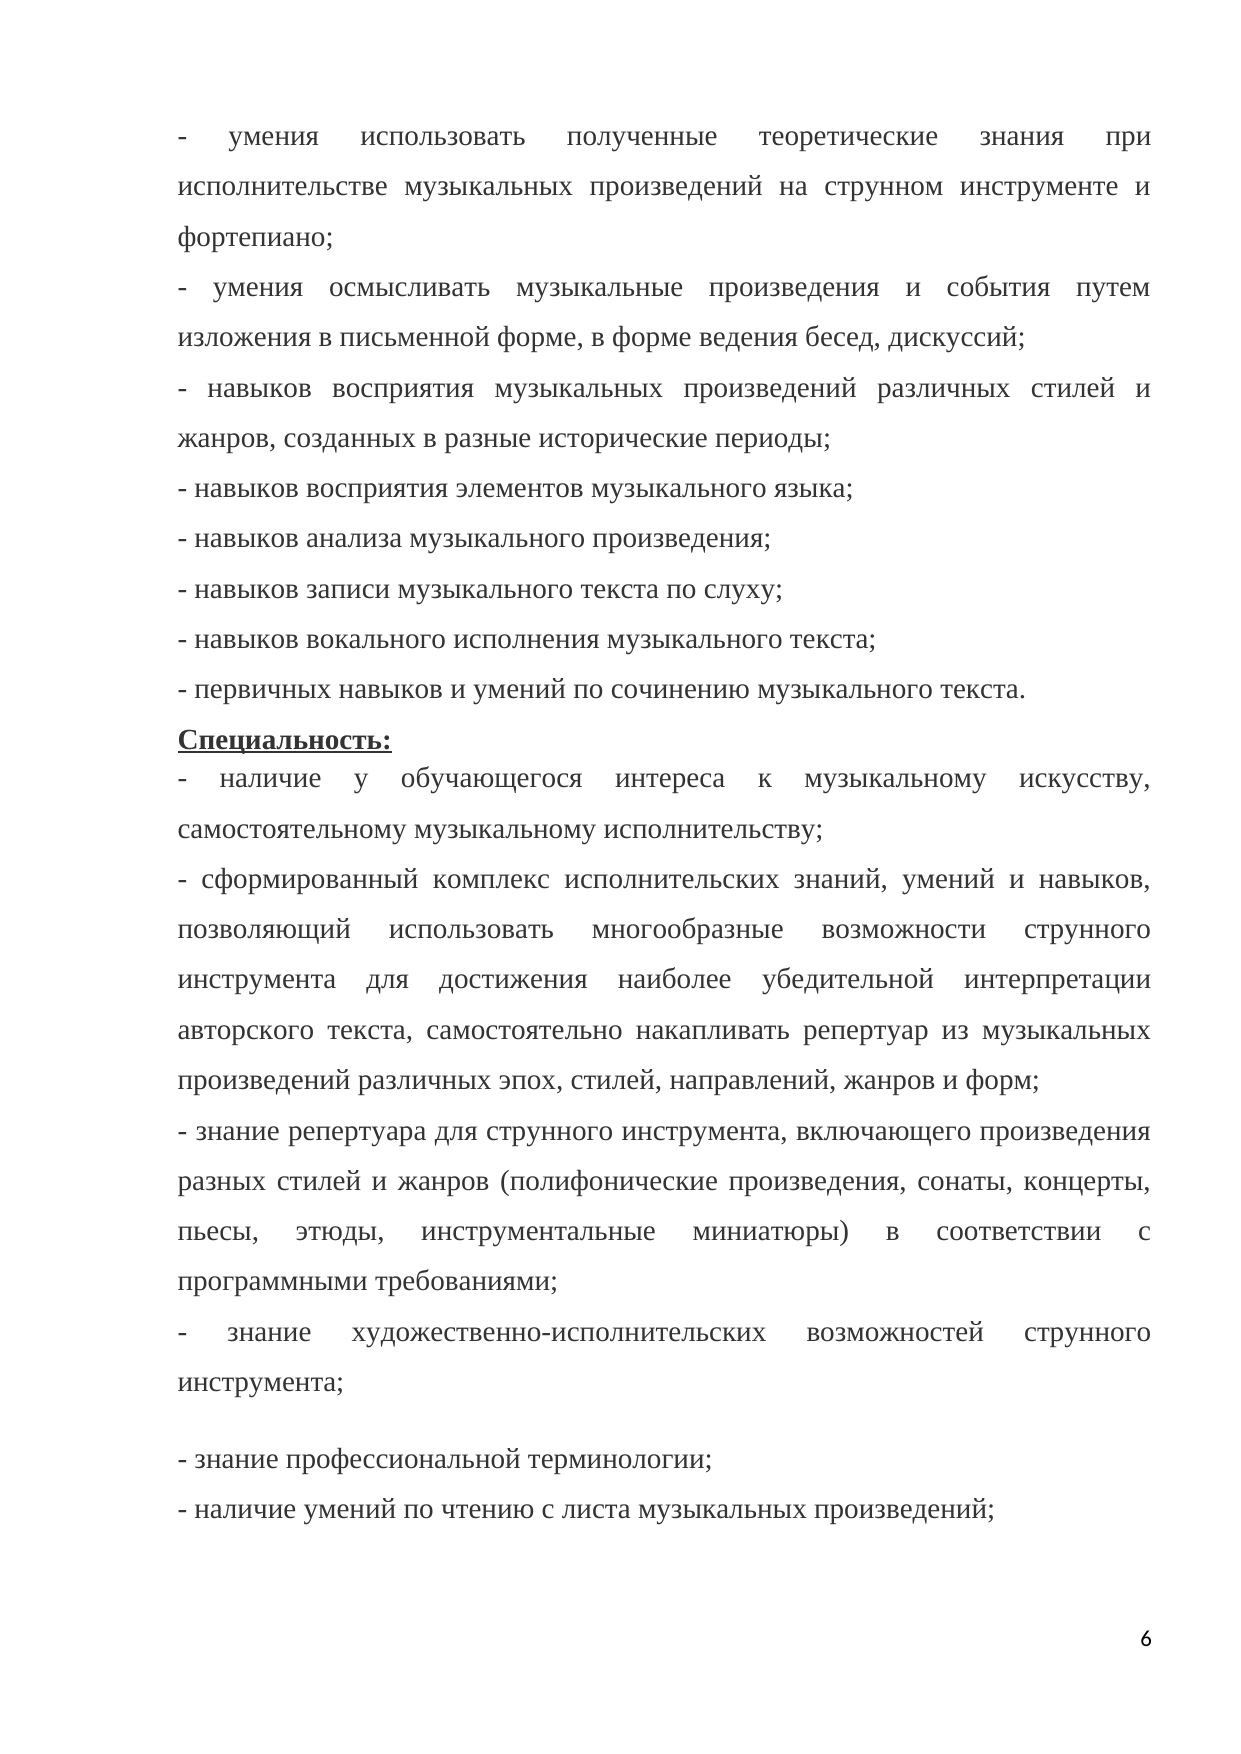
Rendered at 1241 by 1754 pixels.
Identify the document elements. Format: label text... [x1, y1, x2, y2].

text - навыков восприятия элементов музыкального языка; [177, 470, 1152, 504]
text - умения использовать полученные теоретические знания при исполнительстве музыкальных произведений на струнном инструменте и фортепиано; [177, 118, 1152, 252]
text - знание репертуара для струнного инструмента, включающего произведения разных стилей и жанров (полифонические произведения, сонаты, концерты, пьесы, этюды, инструментальные миниатюры) в соответствии с программными требованиями; [177, 1113, 1152, 1297]
text - сформированный комплекс исполнительских знаний, умений и навыков, позволяющий использовать многообразные возможности струнного инструмента для достижения наиболее убедительной интерпретации авторского текста, самостоятельно накапливать репертуар из музыкальных произведений различных эпох, стилей, направлений, жанров и форм; [177, 861, 1152, 1096]
text - навыков вокального исполнения музыкального текста; [177, 621, 1152, 655]
text - наличие умений по чтению с листа музыкальных произведений; [177, 1491, 1152, 1525]
text - наличие у обучающегося интереса к музыкальному искусству, самостоятельному музыкальному исполнительству; [177, 760, 1152, 844]
text - навыков восприятия музыкальных произведений различных стилей и жанров, созданных в разные исторические периоды; [177, 370, 1152, 453]
text - умения осмысливать музыкальные произведения и события путем изложения в письменной форме, в форме ведения бесед, дискуссий; [177, 269, 1152, 353]
text - первичных навыков и умений по сочинению музыкального текста. [177, 672, 1152, 705]
text - навыков анализа музыкального произведения; [177, 521, 1152, 554]
text Специальность: [177, 722, 1152, 755]
text - знание художественно-исполнительских возможностей струнного инструмента; [177, 1314, 1152, 1398]
text - знание профессиональной терминологии; [177, 1441, 1152, 1474]
text - навыков записи музыкального текста по слуху; [177, 571, 1152, 604]
